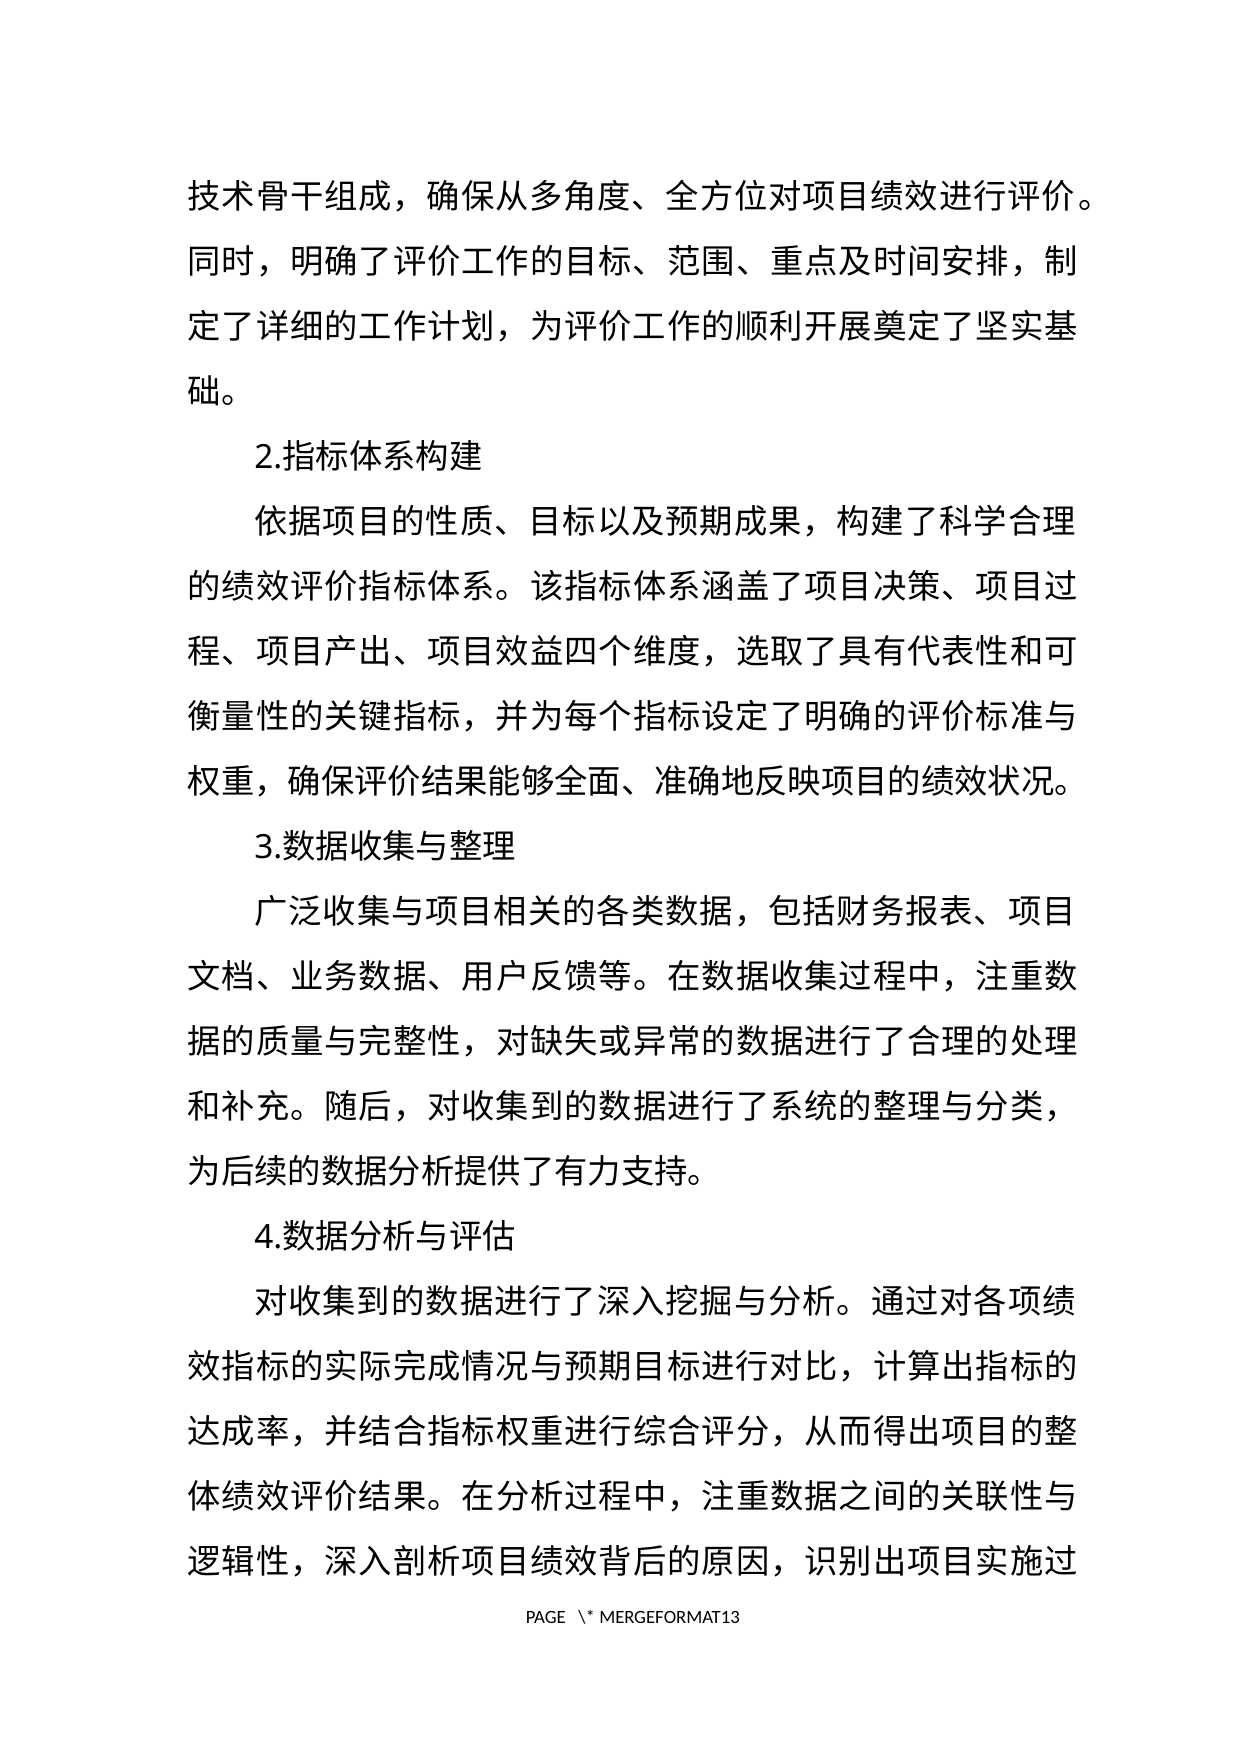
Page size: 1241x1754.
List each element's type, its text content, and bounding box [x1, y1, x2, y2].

title 3.数据收集与整理 [187, 812, 1078, 877]
title 2.指标体系构建 [187, 422, 1078, 487]
title 4.数据分析与评估 [187, 1202, 1078, 1267]
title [187, 1267, 1078, 1592]
title 广泛收集与项目相关的各类数据，包括财务报表、项目文档、业务数据、用户反馈等。在数据收集过程中，注重数据的质量与完整性，对缺失或异常的数据进行了合理的处理和补充。随后，对收集到的数据进行了系统的整理与分类，为后续的数据分析提供了有力支持。 [187, 877, 1078, 1202]
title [187, 162, 1078, 422]
title 依据项目的性质、目标以及预期成果，构建了科学合理的绩效评价指标体系。该指标体系涵盖了项目决策、项目过程、项目产出、项目效益四个维度，选取了具有代表性和可衡量性的关键指标，并为每个指标设定了明确的评价标准与权重，确保评价结果能够全面、准确地反映项目的绩效状况。 [187, 487, 1078, 812]
